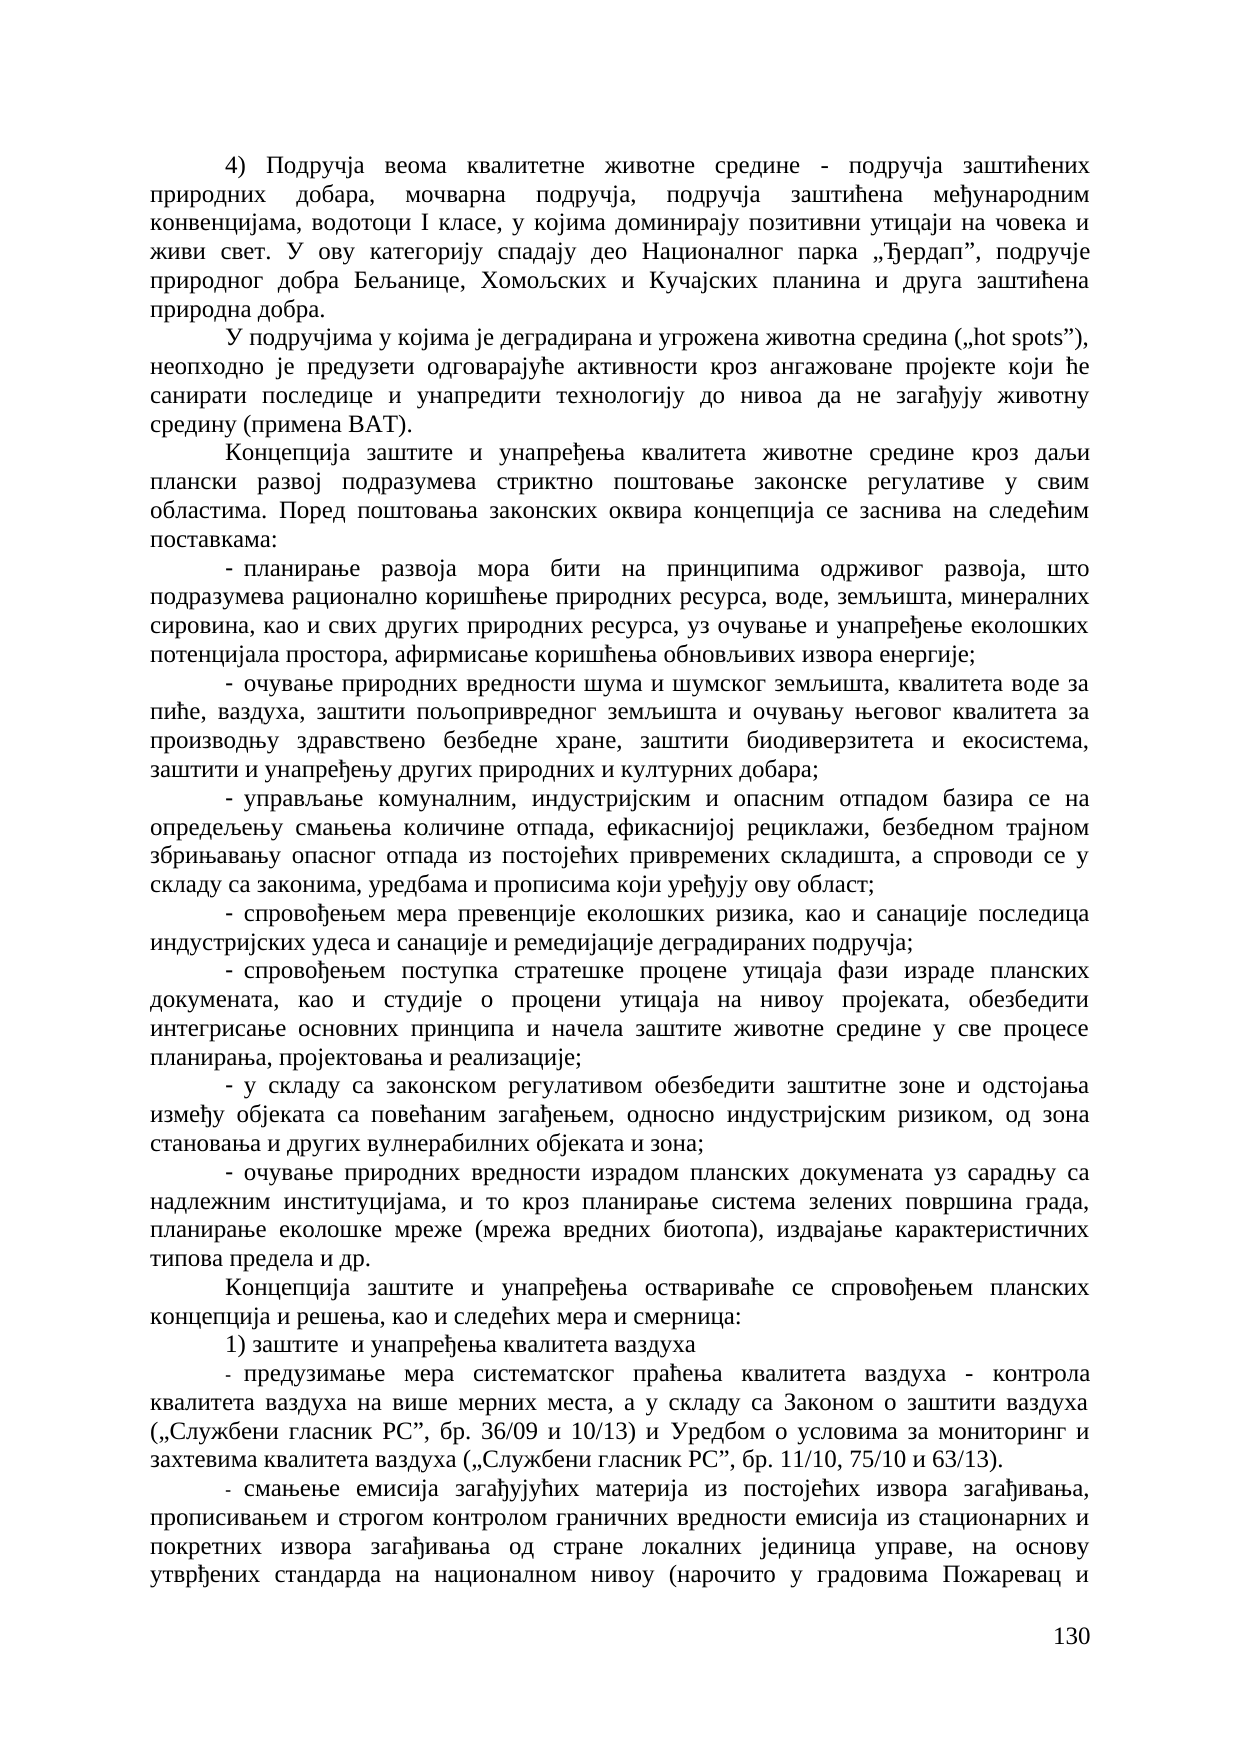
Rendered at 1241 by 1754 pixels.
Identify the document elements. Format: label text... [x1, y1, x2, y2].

list очување природних вредности израдом планских докумената уз сарадњу са надлежним институцијама, и то кроз планирање система зелених површина града, планирање еколошке мреже (мрежа вредних биотопа), издвајање карактеристичних типова предела и др. [150, 1157, 1090, 1272]
list спровођењем мера превенције еколошких ризика, као и санације последица индустријских удеса и санације и ремедијације деградираних подручја; [150, 898, 1090, 955]
text 4) Подручја веома квалитетне животне средине - подручја заштићених природних добара, мочварна подручја, подручја заштићена међународним конвенцијама, водотоци I класе, у којима доминирају позитивни утицаји на човека и живи свет. У ову категорију спадају део Националног парка „Ђердап”, подручје природног добра Бељанице, Хомољских и Кучајских планина и друга заштићена природна добра. [150, 150, 1090, 322]
list планирање развоја мора бити на принципима одрживог развоја, што подразумева рационално коришћење природних ресурса, воде, земљишта, минералних сировина, као и свих других природних ресурса, уз очување и унапређење еколошких потенцијала простора, афирмисање коришћења обновљивих извора енергије; [150, 552, 1090, 668]
text У подручјима у којима је деградирана и угрожена животна средина („hot spots”), неопходно је предузети одговарајуће активности кроз ангажоване пројекте који ће санирати последице и унапредити технологију до нивоа да не загађују животну средину (примена BAT). [150, 322, 1090, 437]
text Концепција заштите и унапређења оствариваће се спровођењем планских концепција и решења, као и следећих мера и смерница: [150, 1272, 1090, 1329]
text Концепција заштите и унапређења квалитета животне средине кроз даљи плански развој подразумева стриктно поштовање законске регулативе у свим областима. Поред поштовања законских оквира концепција се заснива на следећим поставкама: [150, 437, 1090, 552]
list у складу са законском регулативом обезбедити заштитне зоне и одстојања између објеката са повећаним загађењем, односно индустријским ризиком, од зона становања и других вулнерабилних објеката и зона; [150, 1071, 1090, 1157]
list предузимање мера систематског праћења квалитета ваздуха - контрола квалитета ваздуха на више мерних места, а у складу са Законом о заштити ваздуха („Службени гласник РС”, бр. 36/09 и 10/13) и Уредбом о условима за мониторинг и захтевима квалитета ваздуха („Службени гласник PC”, бр. 11/10, 75/10 и 63/13). [150, 1358, 1090, 1473]
text 1) заштите и унапређења квалитета ваздуха [150, 1329, 1090, 1358]
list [150, 1473, 1090, 1588]
list спровођењем поступка стратешке процене утицаја фази израде планских докумената, као и студије о процени утицаја на нивоу пројеката, обезбедити интегрисање основних принципа и начела заштите животне средине у све процесе планирања, пројектовања и реализације; [150, 955, 1090, 1071]
list управљање комуналним, индустријским и опасним отпадом базира се на опредељењу смањења количине отпада, ефикаснијој рециклажи, безбедном трајном збрињавању опасног отпада из постојећих привремених складишта, а спроводи се у складу са законима, уредбама и прописима који уређују ову област; [150, 783, 1090, 898]
list очување природних вредности шума и шумског земљишта, квалитета воде за пиће, ваздуха, заштити пољопривредног земљишта и очувању његовог квалитета за производњу здравствено безбедне хране, заштити биодиверзитета и екосистема, заштити и унапређењу других природних и културних добара; [150, 668, 1090, 783]
